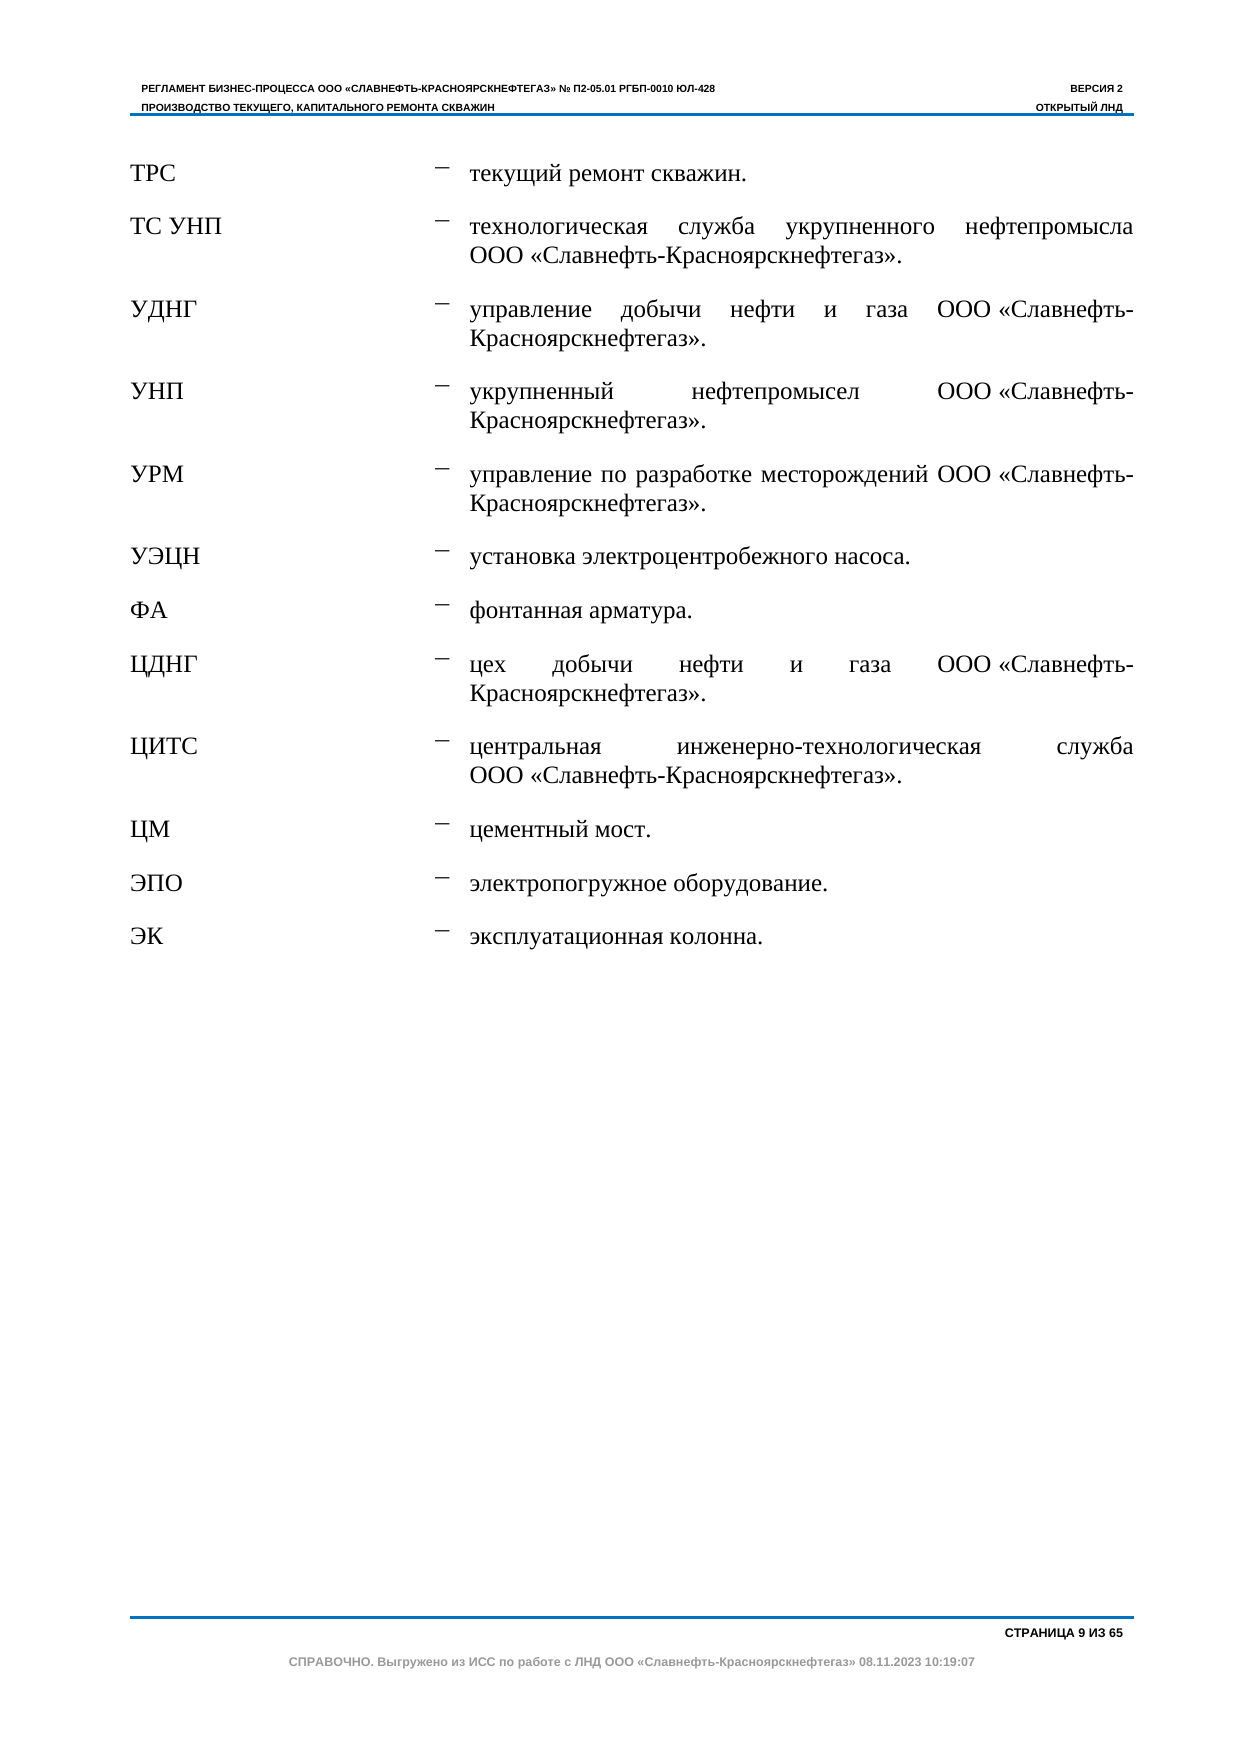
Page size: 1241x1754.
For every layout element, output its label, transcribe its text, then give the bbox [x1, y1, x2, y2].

table_cell управление по разработке месторождений ООО «Славнефть-Красноярскнефтегаз». [469, 446, 1134, 529]
table_cell управление добычи нефти и газа ООО «Славнефть-Красноярскнефтегаз». [469, 281, 1134, 364]
table_cell эксплуатационная колонна. [469, 909, 1134, 963]
table_cell [421, 199, 469, 281]
table_cell ТРС [130, 145, 421, 199]
table_cell установка электроцентробежного насоса. [469, 529, 1134, 583]
table_cell укрупненный нефтепромысел ООО «Славнефть-Красноярскнефтегаз». [469, 364, 1134, 446]
table_cell [421, 855, 469, 909]
table_cell фонтанная арматура. [469, 583, 1134, 636]
table_cell [421, 801, 469, 855]
table_cell [421, 446, 469, 529]
table_cell УРМ [130, 446, 421, 529]
table_cell [421, 364, 469, 446]
table_cell ЦДНГ [130, 636, 421, 719]
table_cell цех добычи нефти и газа ООО «Славнефть-Красноярскнефтегаз». [469, 636, 1134, 719]
table_cell [421, 636, 469, 719]
table_cell текущий ремонт скважин. [469, 145, 1134, 199]
table_cell [421, 529, 469, 583]
table_cell УДНГ [130, 281, 421, 364]
table_cell [421, 719, 469, 801]
table_cell ЭПО [130, 855, 421, 909]
table_cell ЦМ [130, 801, 421, 855]
table_cell [421, 281, 469, 364]
table_cell ФА [130, 583, 421, 636]
table_cell УЭЦН [130, 529, 421, 583]
table_cell электропогружное оборудование. [469, 855, 1134, 909]
table_cell УНП [130, 364, 421, 446]
table_cell ТС УНП [130, 199, 421, 281]
table_cell [421, 145, 469, 199]
table_cell [421, 583, 469, 636]
table_cell цементный мост. [469, 801, 1134, 855]
table_cell технологическая служба укрупненного нефтепромысла ООО «Славнефть-Красноярскнефтегаз». [469, 199, 1134, 281]
table_cell [421, 909, 469, 963]
table_cell центральная инженерно-технологическая служба ООО «Славнефть-Красноярскнефтегаз». [469, 719, 1134, 801]
table_cell ЭК [130, 909, 421, 963]
table_cell ЦИТС [130, 719, 421, 801]
